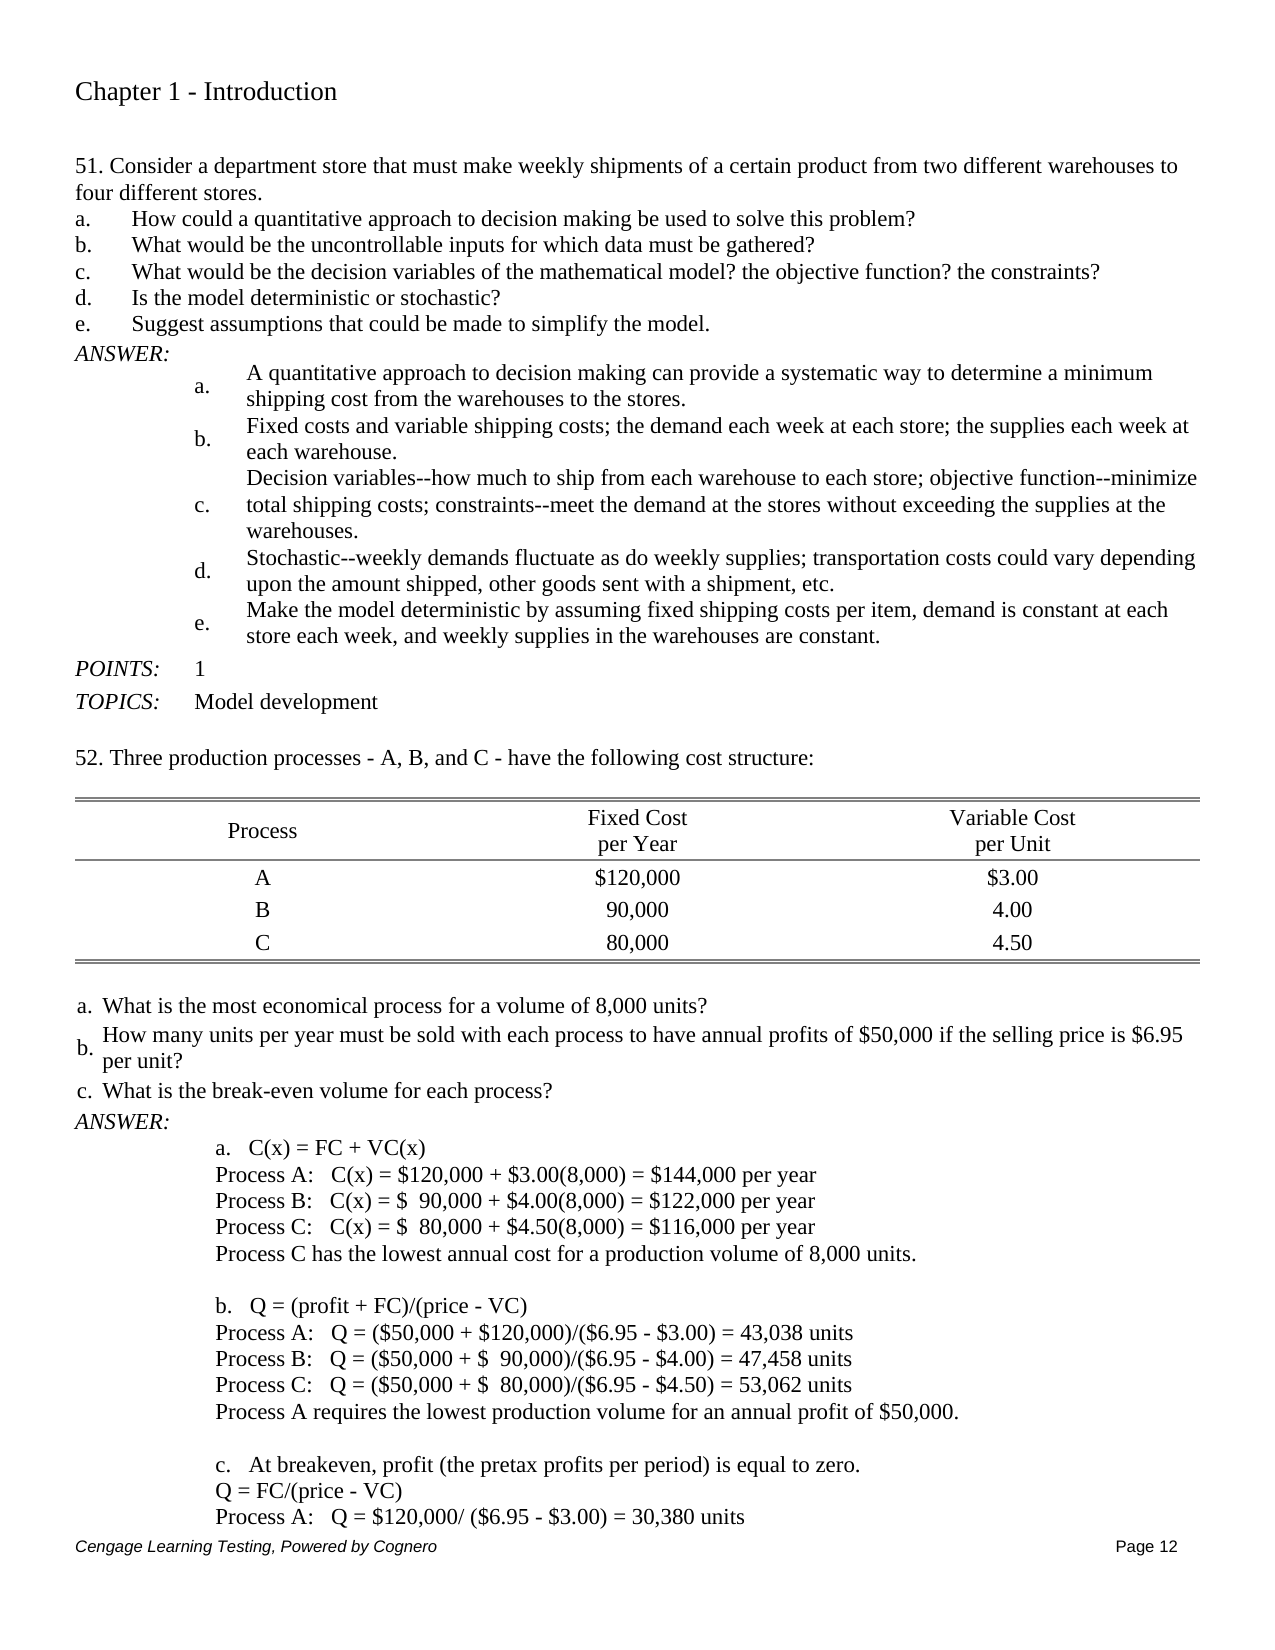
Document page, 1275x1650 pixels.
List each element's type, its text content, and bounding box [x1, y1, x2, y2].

table_header 51. Consider a department store that must make weekly shipments of a certain product from two different warehouses to four different stores. [75, 337, 1200, 717]
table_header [75, 990, 1200, 1533]
table_header 52. Three production processes - A, B, and C - have the following cost structure:​ ​ ​ [75, 802, 1200, 859]
table_header 52. Three production processes - A, B, and C - have the following cost structure:​ ​ ​ [75, 861, 1200, 959]
